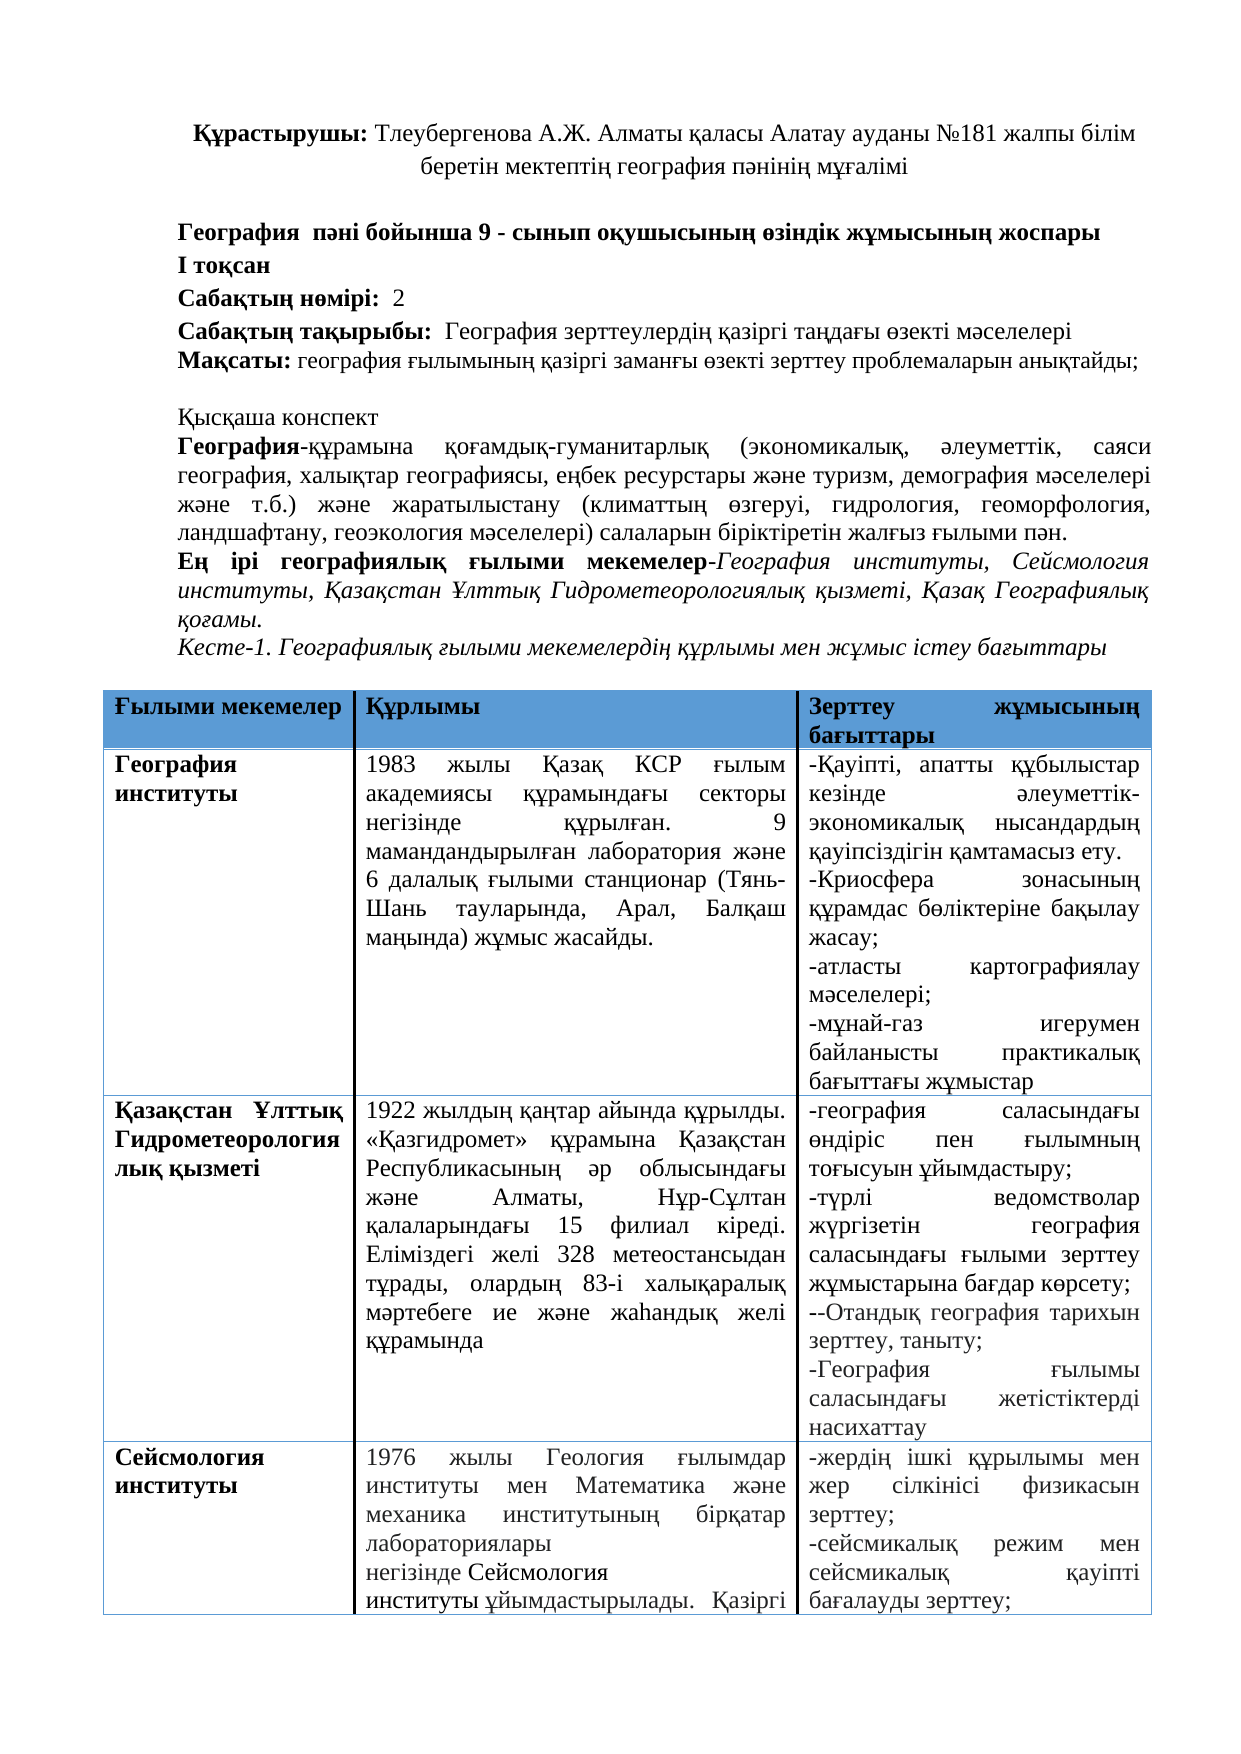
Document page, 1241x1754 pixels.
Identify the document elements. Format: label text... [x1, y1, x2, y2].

table_cell 1983 жылы Қазақ КСР ғылым академиясы құрамындағы секторы негізінде құрылған. 9 мамандандырылған лаборатория және 6 далалық ғылыми станционар (Тянь-Шань тауларында, Арал, Балқаш маңында) жұмыс жасайды. [356, 750, 796, 1094]
table_cell Қазақстан Ұлттық Гидрометеорологиялық қызметі [104, 1096, 353, 1441]
text Сабақтың тақырыбы: География зерттеулердің қазіргі таңдағы өзекті мәселелері [177, 316, 1152, 345]
text Кесте-1. Географиялық ғылыми мекемелердің құрлымы мен жұмыс істеу бағыттары [177, 632, 1152, 661]
table_header Құрлымы [356, 691, 796, 748]
text Сабақтың нөмірі: 2 [177, 283, 1152, 312]
text Ең ірі географиялық ғылыми мекемелер-География институты, Сейсмология институты, Қазақстан Ұлттық Гидрометеорологиялық қызметі, Қазақ Географиялық қоғамы. [177, 546, 1152, 632]
table_cell 1922 жылдың қаңтар айында құрылды. «Қазгидромет» құрамына Қазақстан Республикасының әр облысындағы және Алматы, Нұр-Сұлтан қалаларындағы 15 филиал кіреді. Еліміздегі желі 328 метеостансыдан тұрады, олардың 83-і халықаралық мәртебеге ие және жаһандық желі құрамында [356, 1096, 796, 1441]
table_header Ғылыми мекемелер [104, 691, 353, 748]
text Қысқаша конспект [177, 402, 1152, 431]
text География пәні бойынша 9 - сынып оқушысының өзіндік жұмысының жоспары [177, 217, 1152, 246]
text География-құрамына қоғамдық-гуманитарлық (экономикалық, әлеуметтік, саяси география, халықтар географиясы, еңбек ресурстары және туризм, демография мәселелері және т.б.) және жаратылыстану (климаттың өзгеруі, гидрология, геоморфология, ландшафтану, геоэкология мәселелері) салаларын біріктіретін жалғыз ғылыми пән. [177, 431, 1152, 546]
text I тоқсан [177, 250, 1152, 279]
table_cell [104, 1442, 353, 1614]
table_header Зерттеу жұмысының бағыттары [799, 691, 1151, 748]
table_cell География институты [104, 750, 353, 1094]
text Мақсаты: география ғылымының қазіргі заманғы өзекті зерттеу проблемаларын анықтайды; [177, 345, 1152, 374]
text Құрастырушы: Тлеубергенова А.Ж. Алматы қаласы Алатау ауданы №181 жалпы білім беретін мектептің география пәнінің мұғалімі [177, 118, 1152, 180]
table_cell -Қауіпті, апатты құбылыстар кезінде әлеуметтік-экономикалық нысандардың қауіпсіздігін қамтамасыз ету. -Криосфера зонасының құрамдас бөліктеріне бақылау жасау; -атласты картографиялау мәселелері; -мұнай-газ игерумен байланысты практикалық бағыттағы жұмыстар [799, 750, 1151, 1094]
table_cell -география саласындағы өндіріс пен ғылымның тоғысуын ұйымдастыру; -түрлі ведомстволар жүргізетін география саласындағы ғылыми зерттеу жұмыстарына бағдар көрсету; --Отандық география тарихын зерттеу, таныту; -География ғылымы саласындағы жетістіктерді насихаттау [799, 1096, 1151, 1441]
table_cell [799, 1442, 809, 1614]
